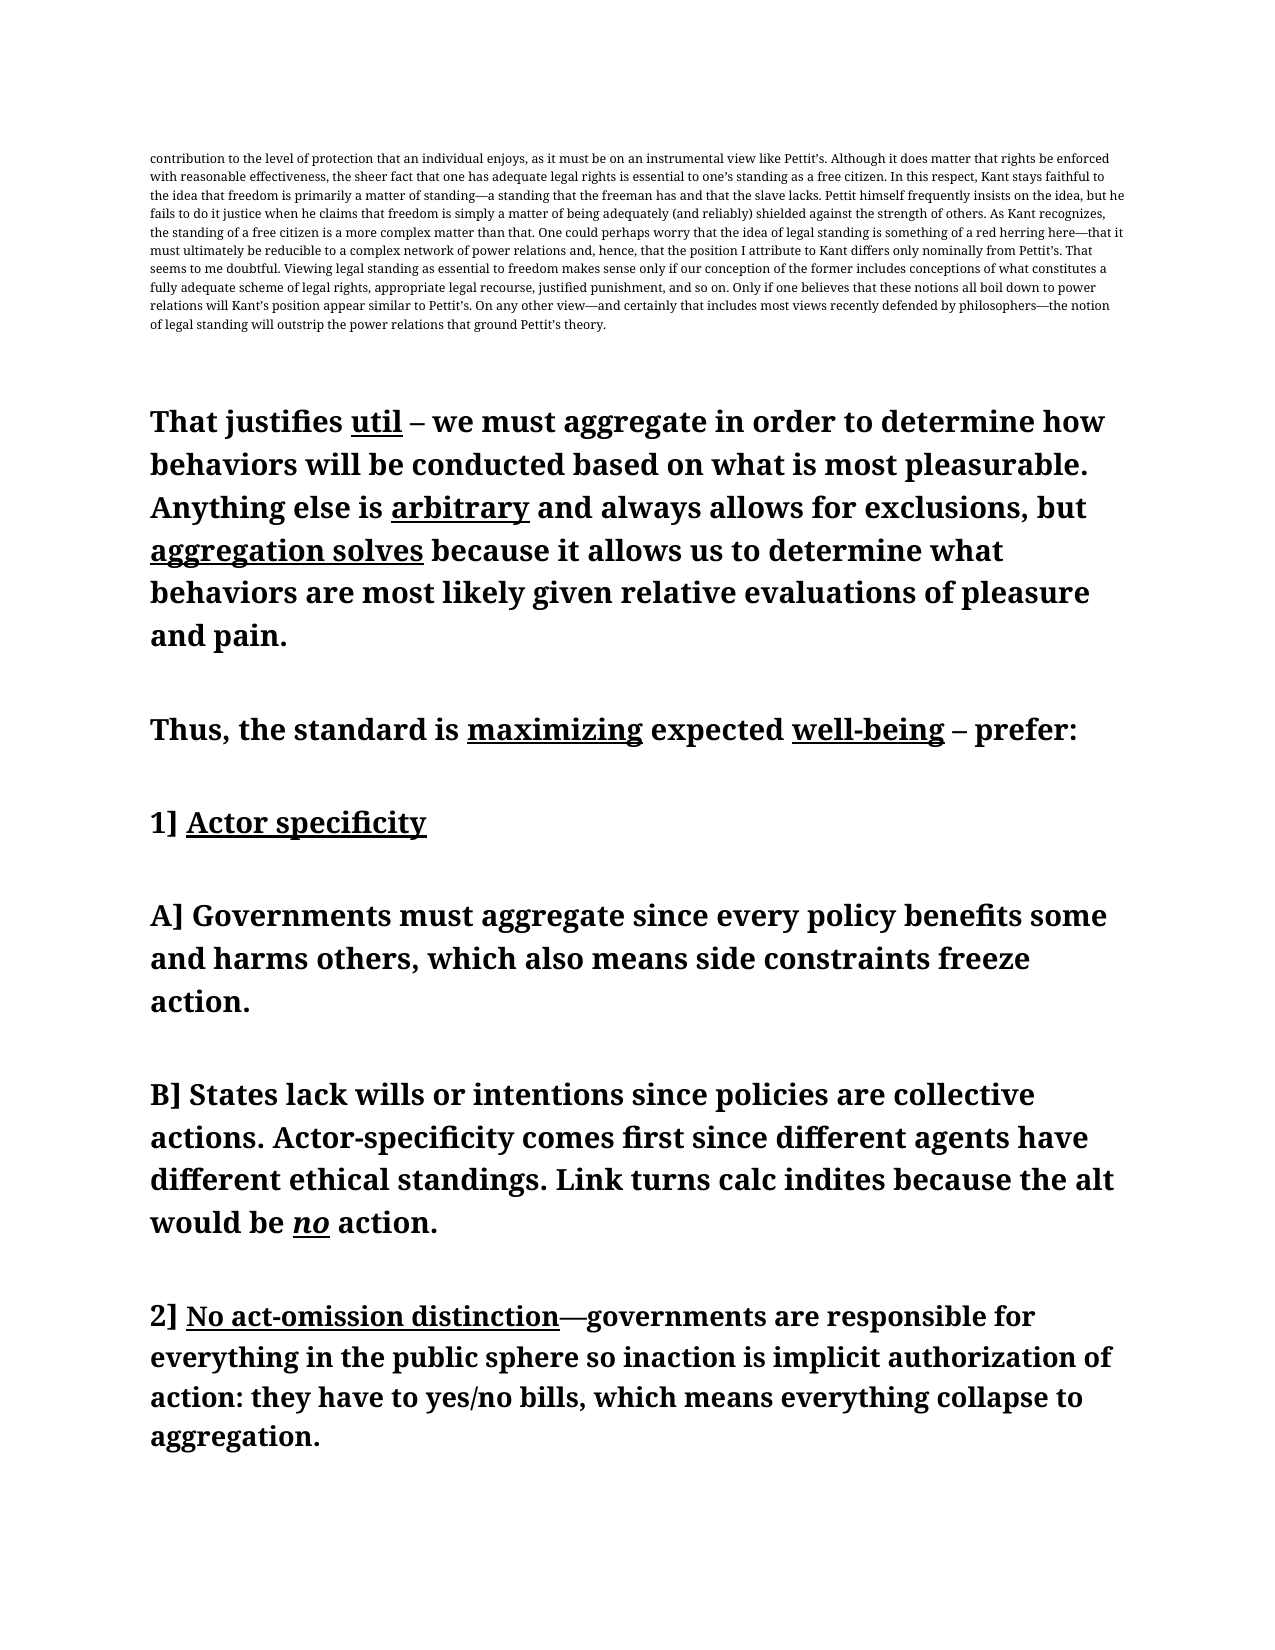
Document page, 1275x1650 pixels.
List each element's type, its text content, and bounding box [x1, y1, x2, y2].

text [150, 150, 1125, 333]
subtitle 2] No act-omission distinction—governments are responsible for everything in the public sphere so inaction is implicit authorization of action: they have to yes/no bills, which means everything collapse to aggregation. [150, 1296, 1125, 1455]
subtitle 1] Actor specificity [150, 802, 1125, 842]
subtitle B] States lack wills or intentions since policies are collective actions. Actor-specificity comes first since different agents have different ethical standings. Link turns calc indites because the alt would be no action. [150, 1074, 1125, 1242]
subtitle A] Governments must aggregate since every policy benefits some and harms others, which also means side constraints freeze action. [150, 895, 1125, 1021]
subtitle That justifies util – we must aggregate in order to determine how behaviors will be conducted based on what is most pleasurable. Anything else is arbitrary and always allows for exclusions, but aggregation solves because it allows us to determine what behaviors are most likely given relative evaluations of pleasure and pain. [150, 401, 1125, 655]
subtitle Thus, the standard is maximizing expected well-being – prefer: [150, 709, 1125, 748]
